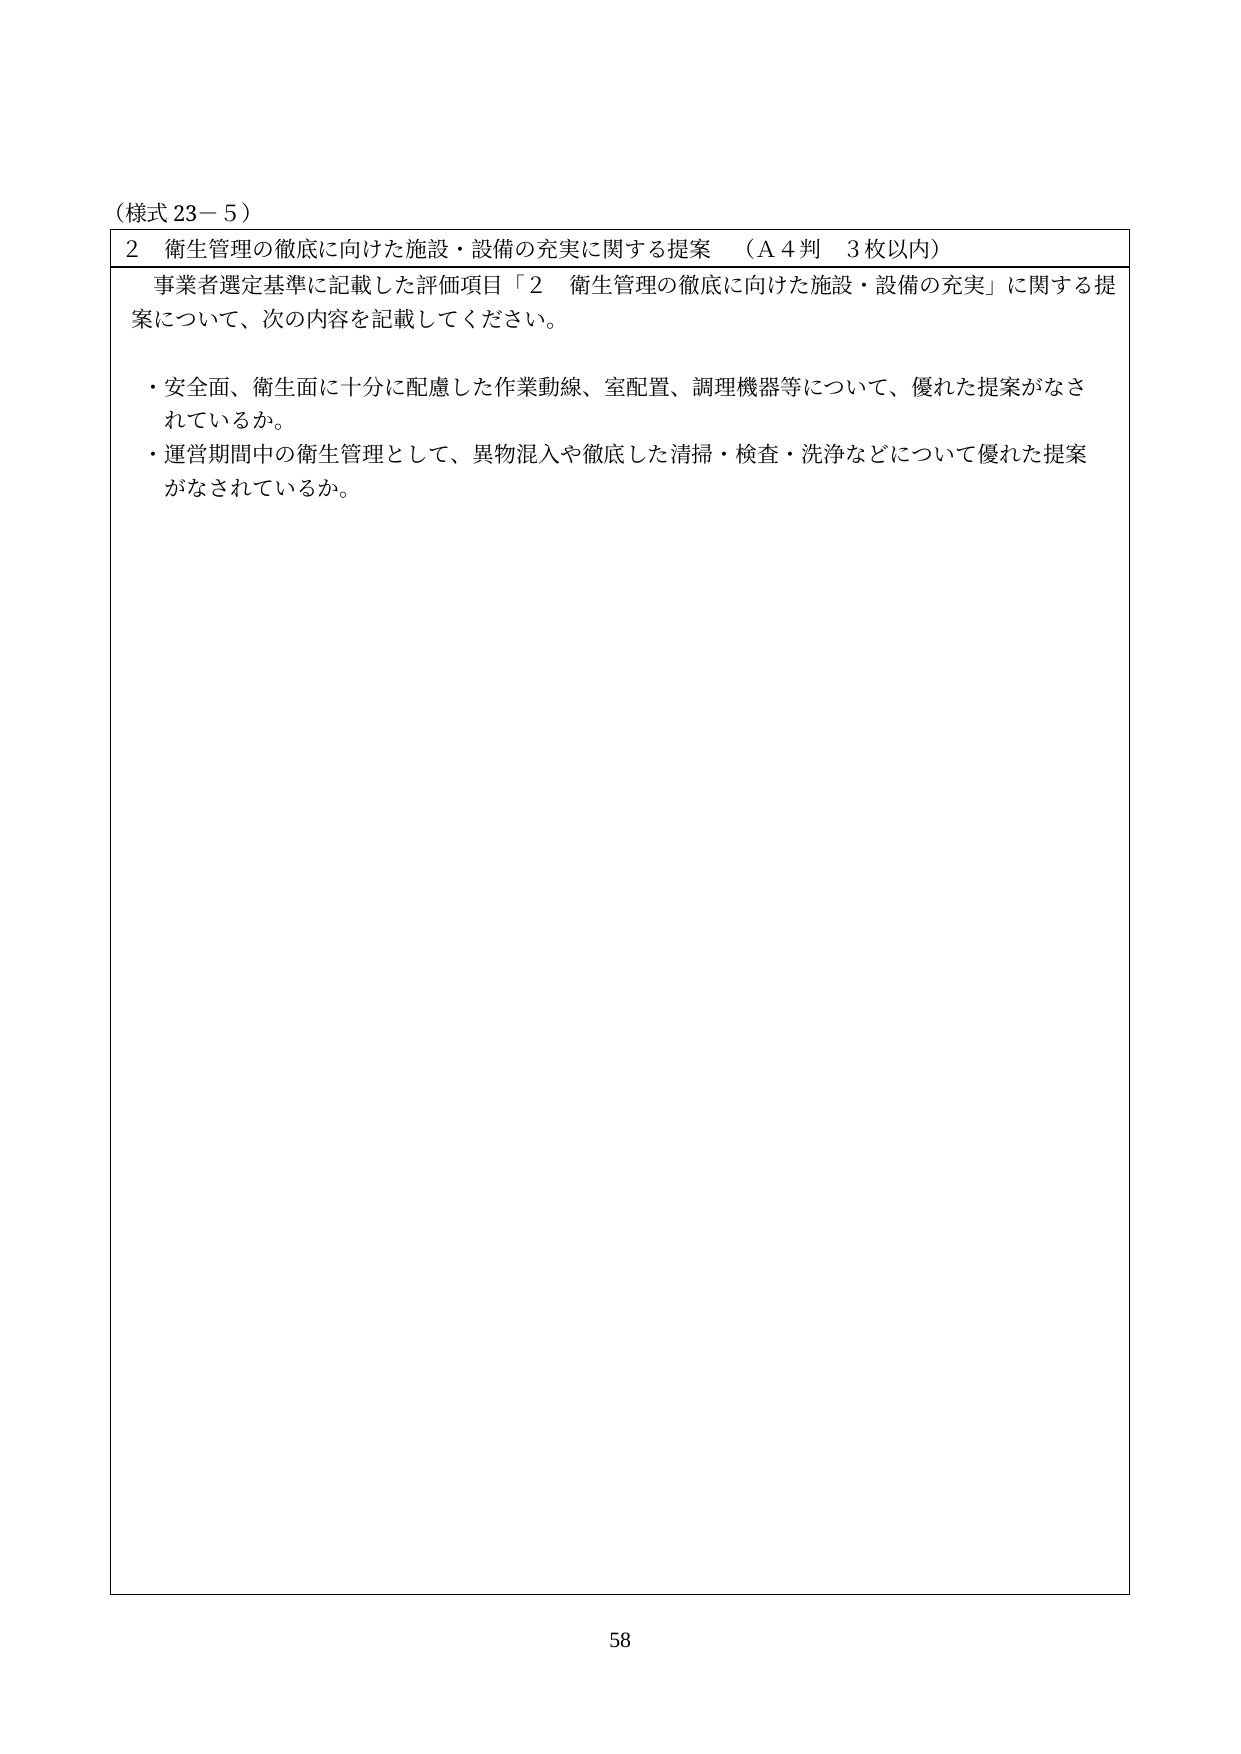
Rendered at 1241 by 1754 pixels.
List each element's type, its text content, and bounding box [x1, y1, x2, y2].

table_header ２ 衛生管理の徹底に向けた施設・設備の充実に関する提案 （Ａ４判 ３枚以内） [111, 230, 1129, 266]
table_cell 事業者選定基準に記載した評価項目「２ 衛生管理の徹底に向けた施設・設備の充実」に関する提案について、次の内容を記載してください。 ・安全面、衛生面に十分に配慮した作業動線、室配置、調理機器等について、優れた提案がなされているか。 ・運営期間中の衛生管理として、異物混入や徹底した清掃・検査・洗浄などについて優れた提案がなされているか。 [111, 268, 1129, 1594]
text （様式23－５） [103, 195, 1092, 229]
